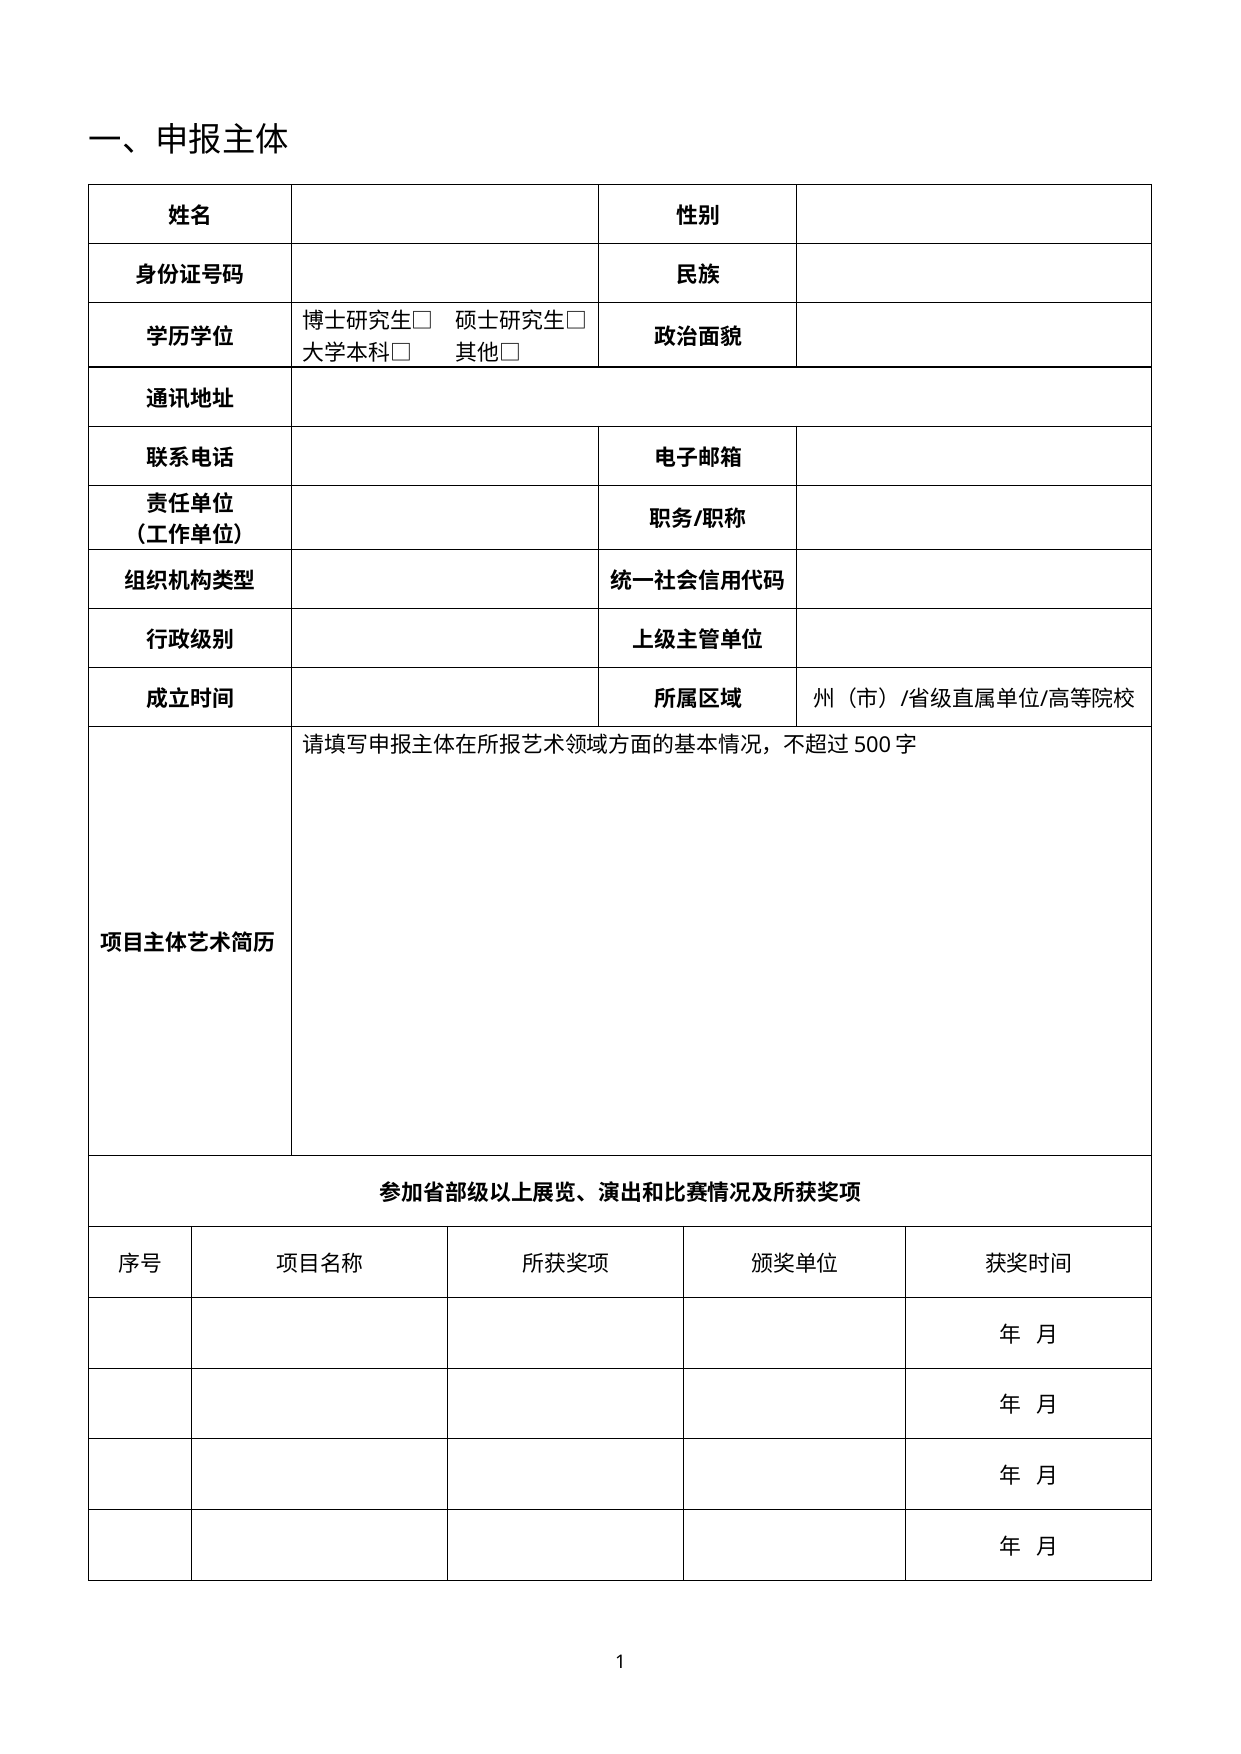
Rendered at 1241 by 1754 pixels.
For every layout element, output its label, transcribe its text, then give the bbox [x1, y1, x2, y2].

table_cell 年 月 [906, 1369, 1151, 1438]
table_cell 项目名称 [192, 1227, 447, 1297]
table_cell 所属区域 [599, 668, 796, 726]
table_cell 成立时间 [89, 668, 291, 726]
table_cell [292, 368, 1151, 426]
table_cell [192, 1369, 447, 1438]
table_cell 政治面貌 [599, 303, 796, 366]
table_cell 通讯地址 [89, 368, 291, 426]
table_cell [192, 1439, 447, 1509]
table_cell [797, 550, 1151, 608]
table_cell 请填写申报主体在所报艺术领域方面的基本情况，不超过500字 [292, 727, 1151, 1155]
table_cell 年 月 [906, 1439, 1151, 1509]
table_cell [684, 1439, 905, 1509]
table_cell [448, 1298, 683, 1367]
table_cell [89, 1298, 191, 1367]
list 申报主体 [89, 105, 1152, 163]
table_cell 颁奖单位 [684, 1227, 905, 1297]
table_cell [448, 1439, 683, 1509]
table_cell [192, 1510, 447, 1580]
table_cell [448, 1510, 683, 1580]
table_cell 参加省部级以上展览、演出和比赛情况及所获奖项 [89, 1156, 1151, 1226]
table_cell [797, 303, 1151, 366]
table_cell 获奖时间 [906, 1227, 1151, 1297]
table_cell 统一社会信用代码 [599, 550, 796, 608]
table_cell 博士研究生□ 硕士研究生□ 大学本科□ 其他□ [292, 303, 598, 366]
table_cell [89, 1510, 191, 1580]
table_cell [292, 486, 598, 549]
table_cell 州（市）/省级直属单位/高等院校 [797, 668, 1151, 726]
table_cell [797, 486, 1151, 549]
table_header [797, 185, 1151, 243]
table_cell 年 月 [906, 1510, 1151, 1580]
table_cell 电子邮箱 [599, 427, 796, 484]
table_cell [797, 427, 1151, 484]
table_cell [797, 609, 1151, 667]
table_cell [797, 244, 1151, 302]
table_cell 所获奖项 [448, 1227, 683, 1297]
table_cell [89, 1439, 191, 1509]
table_cell [448, 1369, 683, 1438]
table_header [292, 185, 598, 243]
table_cell 责任单位 （工作单位） [89, 486, 291, 549]
table_cell [292, 427, 598, 484]
table_cell 序号 [89, 1227, 191, 1297]
table_header 姓名 [89, 185, 291, 243]
table_cell 联系电话 [89, 427, 291, 484]
table_cell 上级主管单位 [599, 609, 796, 667]
table_cell 职务/职称 [599, 486, 796, 549]
table_cell [292, 668, 598, 726]
table_cell 年 月 [906, 1298, 1151, 1367]
table_cell [89, 1369, 191, 1438]
table_cell [292, 244, 598, 302]
table_header 性别 [599, 185, 796, 243]
table_cell 身份证号码 [89, 244, 291, 302]
table_cell 学历学位 [89, 303, 291, 366]
table_cell 项目主体艺术简历 [89, 727, 291, 1155]
table_cell [684, 1298, 905, 1367]
table_cell [684, 1510, 905, 1580]
table_cell [292, 550, 598, 608]
table_cell 民族 [599, 244, 796, 302]
table_cell 行政级别 [89, 609, 291, 667]
table_cell [192, 1298, 447, 1367]
table_cell [684, 1369, 905, 1438]
table_cell 组织机构类型 [89, 550, 291, 608]
table_cell [292, 609, 598, 667]
